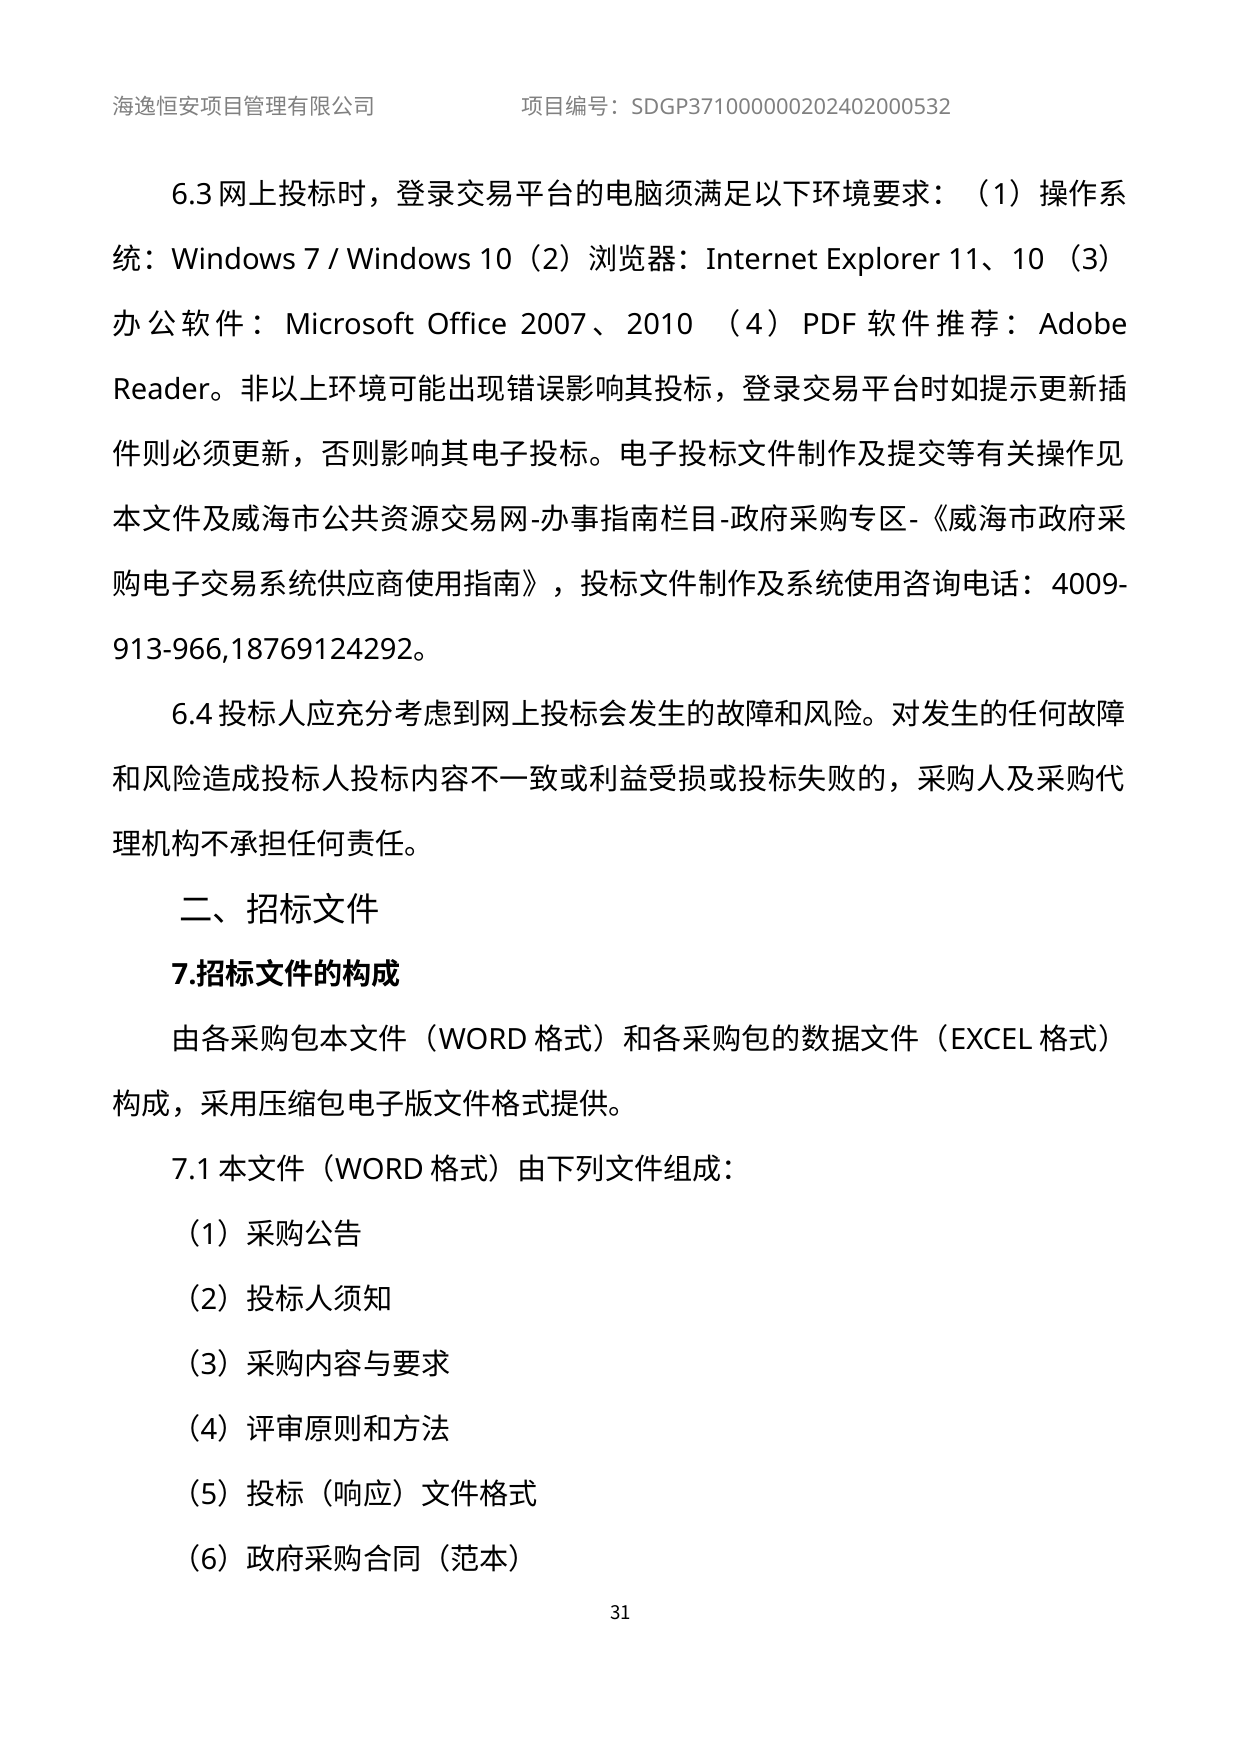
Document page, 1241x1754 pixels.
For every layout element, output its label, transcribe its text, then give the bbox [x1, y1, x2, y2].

text （4）评审原则和方法 [112, 1394, 1128, 1459]
text （3）采购内容与要求 [112, 1329, 1128, 1394]
text 6.4投标人应充分考虑到网上投标会发生的故障和风险。对发生的任何故障和风险造成投标人投标内容不一致或利益受损或投标失败的，采购人及采购代理机构不承担任何责任。 [112, 679, 1128, 874]
text （1）采购公告 [112, 1199, 1128, 1264]
text （2）投标人须知 [112, 1264, 1128, 1329]
text 二、招标文件 [112, 874, 1128, 939]
text 由各采购包本文件（WORD格式）和各采购包的数据文件（EXCEL格式）构成，采用压缩包电子版文件格式提供。 [112, 1004, 1128, 1134]
text 6.3网上投标时，登录交易平台的电脑须满足以下环境要求：（1）操作系统：Windows 7 / Windows 10（2）浏览器：Internet Explorer 11、10 （3）办公软件：Microsoft Office 2007、2010 （4）PDF软件推荐：Adobe Reader。非以上环境可能出现错误影响其投标，登录交易平台时如提示更新插件则必须更新，否则影响其电子投标。电子投标文件制作及提交等有关操作见本文件及威海市公共资源交易网-办事指南栏目-政府采购专区-《威海市政府采购电子交易系统供应商使用指南》，投标文件制作及系统使用咨询电话：4009-913-966,18769124292。 [112, 159, 1128, 679]
text （5）投标（响应）文件格式 [112, 1459, 1128, 1524]
text 7.1本文件（WORD格式）由下列文件组成： [112, 1134, 1128, 1199]
text 7.招标文件的构成 [112, 939, 1128, 1004]
text （6）政府采购合同（范本） [112, 1524, 1128, 1589]
